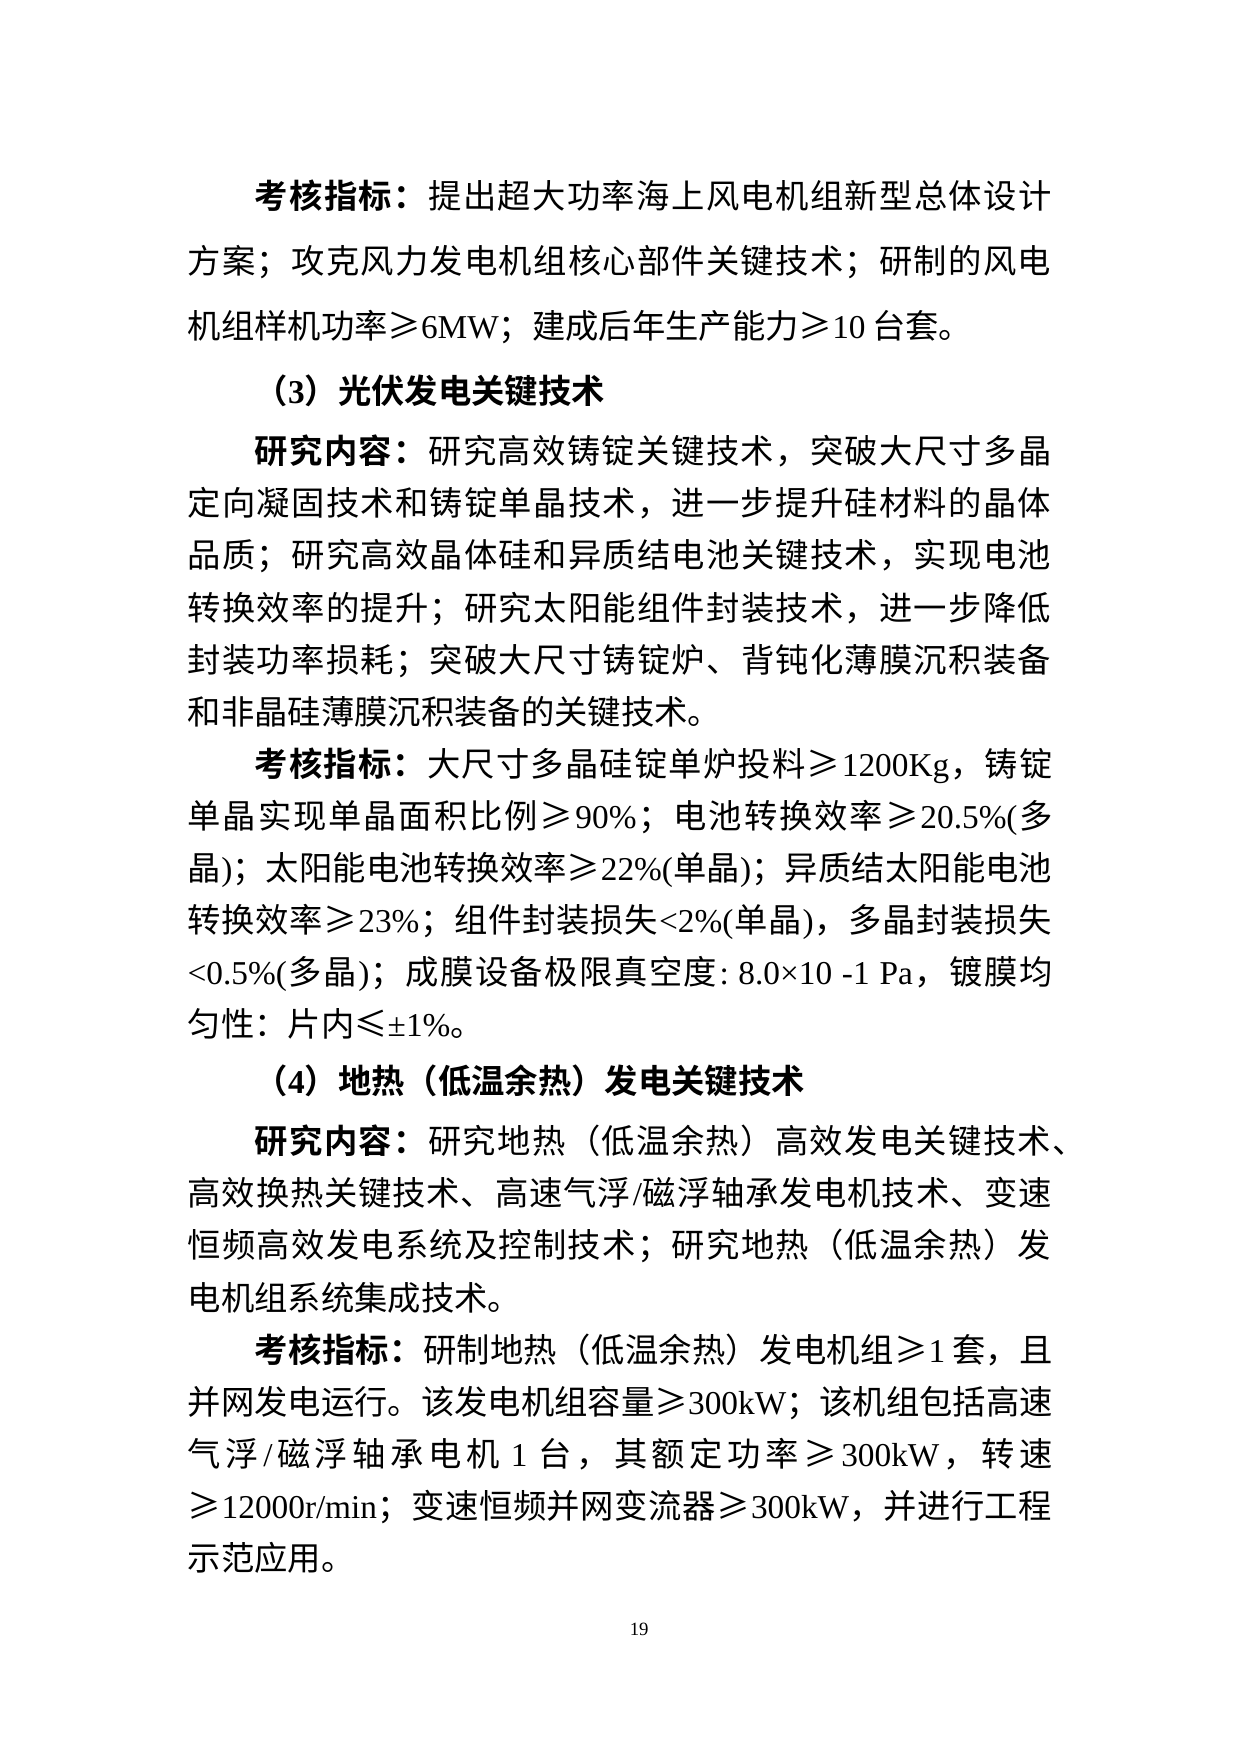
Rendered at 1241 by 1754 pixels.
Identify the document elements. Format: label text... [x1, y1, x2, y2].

list （3）光伏发电关键技术 [187, 357, 1053, 422]
text 考核指标：提出超大功率海上风电机组新型总体设计方案；攻克风力发电机组核心部件关键技术；研制的风电机组样机功率≥6MW；建成后年生产能力≥10台套。 [187, 162, 1053, 357]
text 考核指标：研制地热（低温余热）发电机组≥1套，且并网发电运行。该发电机组容量≥300kW；该机组包括高速气浮/磁浮轴承电机1台，其额定功率≥300kW，转速≥12000r/min；变速恒频并网变流器≥300kW，并进行工程示范应用。 [187, 1320, 1053, 1581]
text 考核指标：大尺寸多晶硅锭单炉投料≥1200Kg，铸锭单晶实现单晶面积比例≥90%；电池转换效率≥20.5%(多晶)；太阳能电池转换效率≥22%(单晶)；异质结太阳能电池转换效率≥23%；组件封装损失<2%(单晶)，多晶封装损失<0.5%(多晶)；成膜设备极限真空度: 8.0×10 -1 Pa，镀膜均匀性：片内≤±1%。 [187, 734, 1053, 1047]
text 研究内容：研究地热（低温余热）高效发电关键技术、高效换热关键技术、高速气浮/磁浮轴承发电机技术、变速恒频高效发电系统及控制技术；研究地热（低温余热）发电机组系统集成技术。 [187, 1112, 1053, 1320]
list （4）地热（低温余热）发电关键技术 [187, 1047, 1053, 1112]
text 研究内容：研究高效铸锭关键技术，突破大尺寸多晶定向凝固技术和铸锭单晶技术，进一步提升硅材料的晶体品质；研究高效晶体硅和异质结电池关键技术，实现电池转换效率的提升；研究太阳能组件封装技术，进一步降低封装功率损耗；突破大尺寸铸锭炉、背钝化薄膜沉积装备和非晶硅薄膜沉积装备的关键技术。 [187, 422, 1053, 734]
